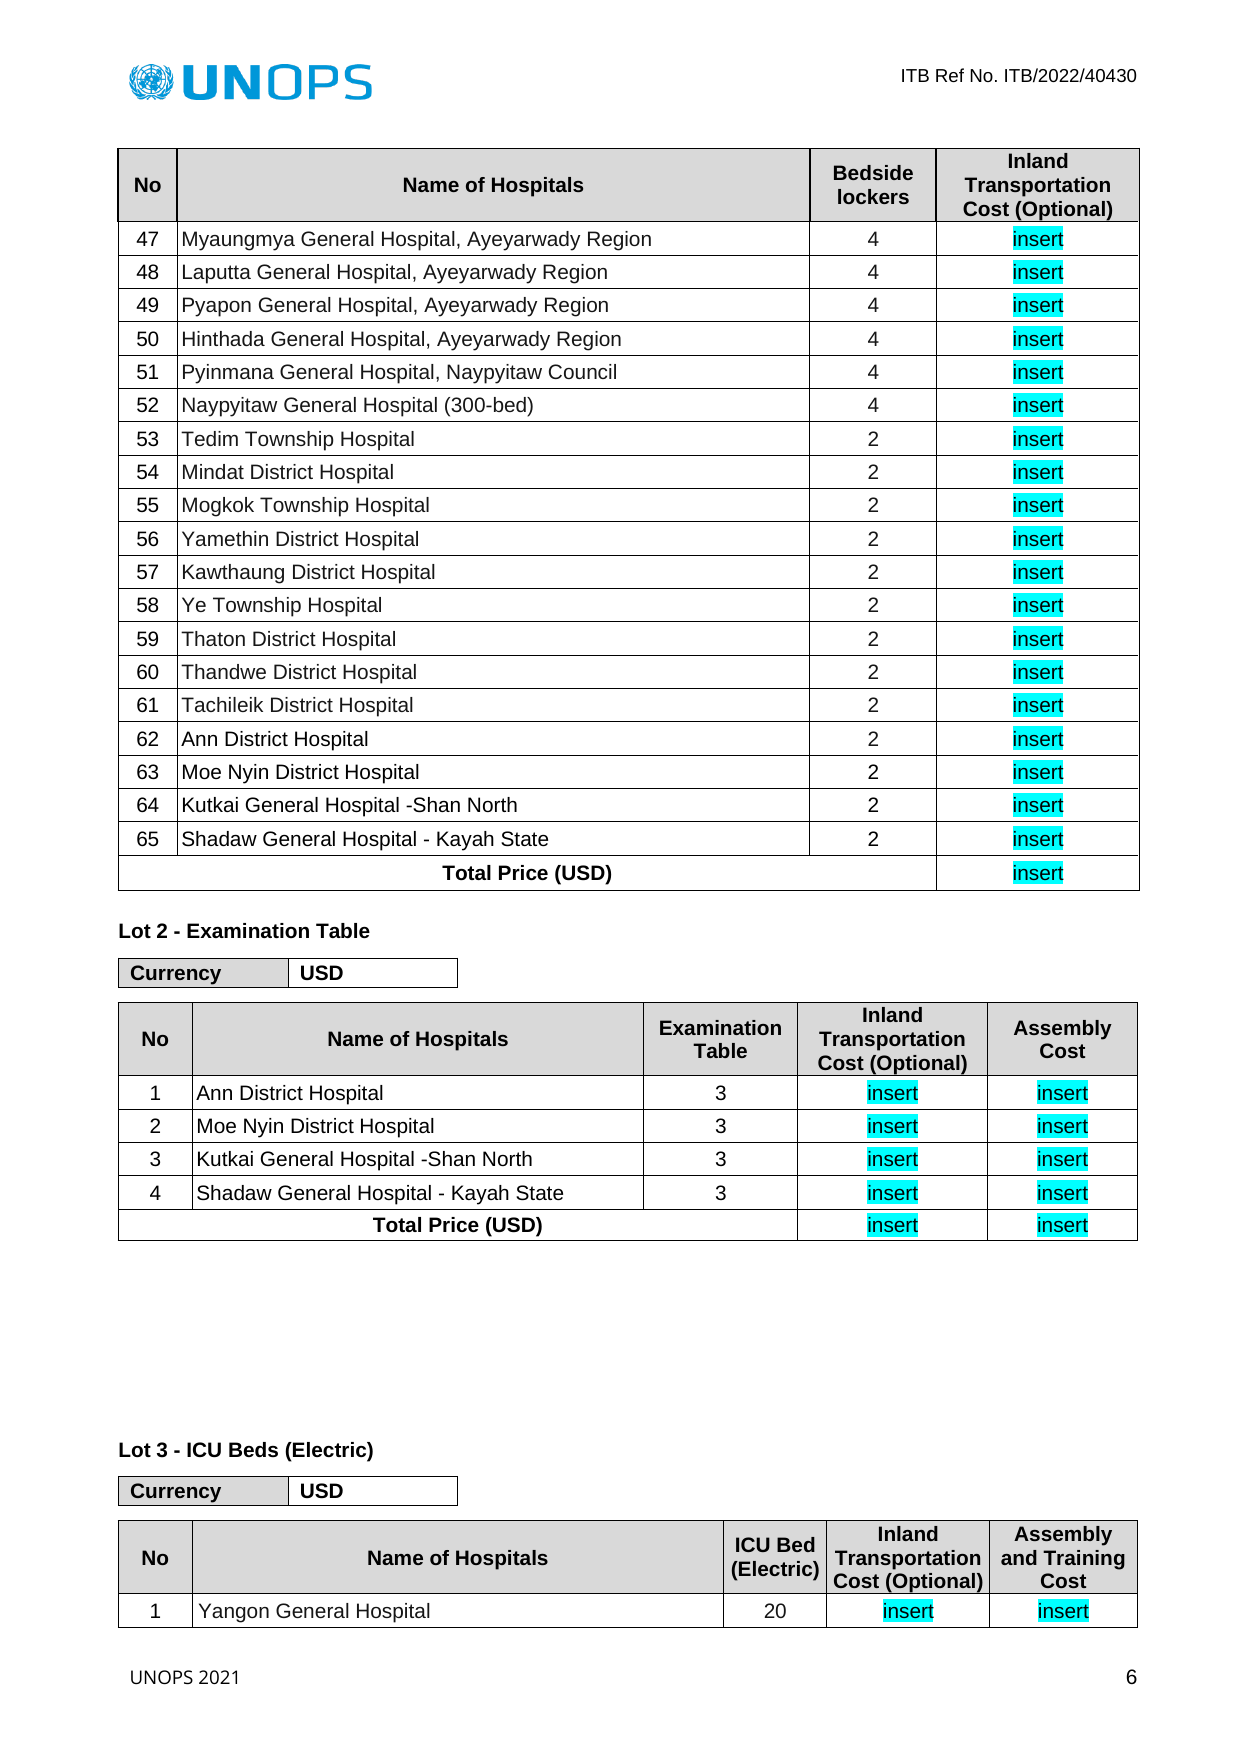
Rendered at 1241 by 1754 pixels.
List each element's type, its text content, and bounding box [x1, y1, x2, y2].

table_cell 2 [810, 622, 936, 654]
table_cell Ye Township Hospital [178, 589, 809, 621]
table_cell 3 [119, 1143, 192, 1175]
table_cell Thaton District Hospital [178, 622, 809, 654]
table_cell 49 [119, 289, 177, 321]
picture [234, 80, 247, 100]
table_cell insert [937, 655, 1139, 688]
table_cell 1 [119, 1076, 192, 1108]
table_cell insert [937, 855, 1139, 889]
table_cell insert [937, 455, 1139, 488]
table_cell insert [937, 721, 1139, 754]
table_cell insert [937, 288, 1139, 321]
table_cell Pyapon General Hospital, Ayeyarwady Region [178, 289, 809, 321]
table_header Currency [119, 959, 288, 987]
picture [275, 69, 294, 96]
picture [315, 70, 332, 83]
text Lot 3 - ICU Beds (Electric) [118, 1437, 1122, 1461]
table_cell insert [937, 755, 1139, 788]
table_cell insert [937, 821, 1139, 854]
table_cell Yangon General Hospital [193, 1594, 723, 1627]
picture [144, 86, 150, 97]
table_cell insert [798, 1210, 987, 1240]
table_cell Moe Nyin District Hospital [178, 756, 809, 788]
table_cell Shadaw General Hospital - Kayah State [178, 822, 809, 854]
table_cell insert [798, 1076, 987, 1108]
table_header ICU Bed (Electric) [724, 1521, 826, 1593]
table_cell Mindat District Hospital [178, 456, 809, 488]
table_header Assembly Cost [988, 1003, 1137, 1075]
table_cell Moe Nyin District Hospital [193, 1110, 643, 1142]
table_cell 2 [810, 722, 936, 754]
table_cell 64 [119, 789, 177, 821]
table_cell 2 [810, 456, 936, 488]
table_cell insert [798, 1110, 987, 1142]
table_cell Shadaw General Hospital - Kayah State [193, 1176, 643, 1208]
table_cell 2 [810, 489, 936, 521]
table_cell 65 [119, 822, 177, 854]
table_cell insert [798, 1143, 987, 1175]
table_cell insert [937, 255, 1139, 288]
picture [158, 74, 168, 90]
table_cell 52 [119, 389, 177, 421]
table_cell 4 [810, 289, 936, 321]
table_header Name of Hospitals [193, 1003, 643, 1075]
table_cell 62 [119, 722, 177, 754]
table_cell insert [937, 221, 1139, 254]
table_cell Kutkai General Hospital -Shan North [193, 1143, 643, 1175]
picture [129, 64, 150, 84]
table_cell 3 [644, 1076, 797, 1108]
table_cell Ann District Hospital [178, 722, 809, 754]
table_cell 56 [119, 522, 177, 554]
table_cell 2 [810, 556, 936, 588]
table_header Currency [119, 1477, 288, 1505]
table_header USD [289, 959, 457, 987]
table_cell 2 [810, 422, 936, 454]
table_cell insert [937, 321, 1139, 354]
table_cell insert [937, 388, 1139, 421]
table_cell Tachileik District Hospital [178, 689, 809, 721]
table_header Assembly and Training Cost [990, 1521, 1137, 1593]
table_header USD [289, 1477, 457, 1505]
table_cell insert [937, 488, 1139, 521]
table_cell Yamethin District Hospital [178, 522, 809, 554]
table_header No [119, 1003, 192, 1075]
table_cell 4 [810, 356, 936, 388]
table_cell 61 [119, 689, 177, 721]
picture [153, 64, 276, 100]
table_cell Pyinmana General Hospital, Naypyitaw Council [178, 356, 809, 388]
table_cell 48 [119, 256, 177, 288]
table_cell insert [988, 1110, 1137, 1142]
table_cell 2 [119, 1110, 192, 1142]
table_cell insert [937, 688, 1139, 721]
table_header Examination Table [644, 1003, 797, 1075]
table_cell 2 [810, 589, 936, 621]
table_cell insert [937, 588, 1139, 621]
table_cell 4 [810, 322, 936, 354]
table_cell insert [988, 1176, 1137, 1208]
table_cell 4 [810, 389, 936, 421]
table_cell 47 [119, 222, 177, 254]
table_cell 3 [644, 1110, 797, 1142]
table_cell insert [798, 1176, 987, 1208]
table_cell 50 [119, 322, 177, 354]
table_cell Ann District Hospital [193, 1076, 643, 1108]
picture [293, 64, 365, 100]
table_cell 53 [119, 422, 177, 454]
table_cell Naypyitaw General Hospital (300-bed) [178, 389, 809, 421]
table_cell 4 [119, 1176, 192, 1208]
table_cell 2 [810, 756, 936, 788]
picture [351, 64, 372, 83]
table_cell 63 [119, 756, 177, 788]
table_cell 2 [810, 689, 936, 721]
table_cell insert [988, 1143, 1137, 1175]
picture [129, 87, 138, 100]
table_cell Total Price (USD) [119, 1210, 797, 1240]
table_cell 2 [810, 656, 936, 688]
table_header No [119, 149, 176, 221]
table_cell insert [990, 1594, 1137, 1627]
table_cell 2 [810, 522, 936, 554]
table_cell 58 [119, 589, 177, 621]
table_cell Myaungmya General Hospital, Ayeyarwady Region [178, 222, 809, 254]
table_cell insert [827, 1594, 989, 1627]
table_cell 3 [644, 1176, 797, 1208]
table_cell 59 [119, 622, 177, 654]
table_cell 4 [810, 256, 936, 288]
table_cell 4 [810, 222, 936, 254]
table_header Bedside lockers [811, 149, 935, 221]
table_cell Kawthaung District Hospital [178, 556, 809, 588]
table_cell Tedim Township Hospital [178, 422, 809, 454]
table_header Name of Hospitals [193, 1521, 723, 1593]
table_cell 55 [119, 489, 177, 521]
table_cell 54 [119, 456, 177, 488]
table_cell Mogkok Township Hospital [178, 489, 809, 521]
table_cell 60 [119, 656, 177, 688]
table_cell 1 [119, 1594, 192, 1627]
table_header Inland Transportation Cost (Optional) [937, 149, 1139, 221]
table_header Inland Transportation Cost (Optional) [827, 1521, 989, 1593]
table_cell insert [988, 1210, 1137, 1240]
text Lot 2 - Examination Table [118, 919, 1122, 943]
table_header No [119, 1521, 192, 1593]
table_header Name of Hospitals [178, 149, 809, 221]
table_cell Total Price (USD) [119, 856, 936, 889]
table_cell insert [937, 355, 1139, 388]
table_cell insert [937, 421, 1139, 454]
table_cell insert [937, 621, 1139, 654]
table_cell insert [937, 788, 1139, 821]
table_cell Kutkai General Hospital -Shan North [178, 789, 809, 821]
table_cell 2 [810, 822, 936, 854]
table_cell Laputta General Hospital, Ayeyarwady Region [178, 256, 809, 288]
table_cell Hinthada General Hospital, Ayeyarwady Region [178, 322, 809, 354]
table_header Inland Transportation Cost (Optional) [798, 1003, 987, 1075]
table_cell Thandwe District Hospital [178, 656, 809, 688]
table_cell 20 [724, 1594, 826, 1627]
table_cell insert [988, 1076, 1137, 1108]
table_cell 2 [810, 789, 936, 821]
table_cell insert [937, 555, 1139, 588]
table_cell 57 [119, 556, 177, 588]
table_cell 51 [119, 356, 177, 388]
table_cell 3 [644, 1143, 797, 1175]
table_cell insert [937, 521, 1139, 554]
